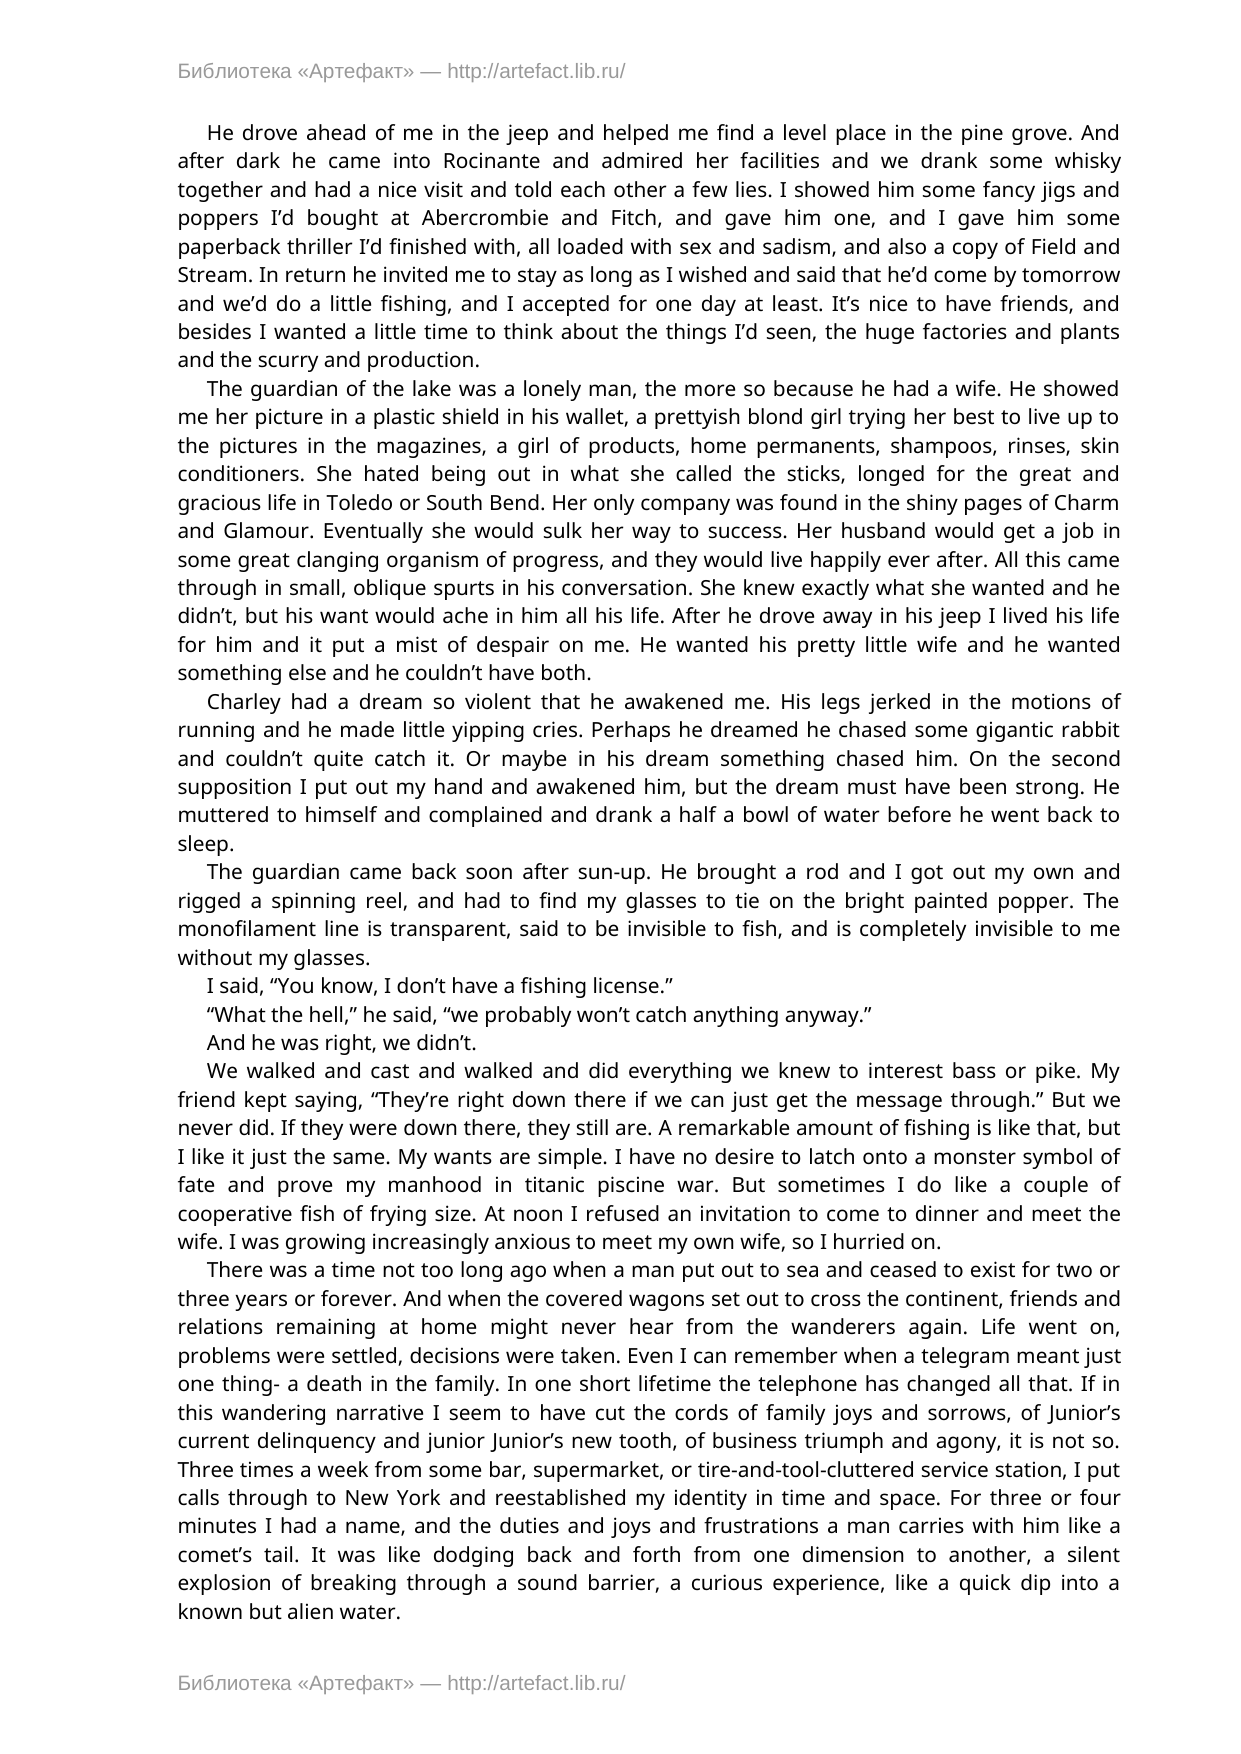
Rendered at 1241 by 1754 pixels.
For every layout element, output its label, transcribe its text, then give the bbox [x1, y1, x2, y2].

text There was a time not too long ago when a man put out to sea and ceased to exist for two or three years or forever. And when the covered wagons set out to cross the continent, friends and relations remaining at home might never hear from the wanderers again. Life went on, problems were settled, decisions were taken. Even I can remember when a telegram meant just one thing- a death in the family. In one short lifetime the telephone has changed all that. If in this wandering narrative I seem to have cut the cords of family joys and sorrows, of Junior’s current delinquency and junior Junior’s new tooth, of business triumph and agony, it is not so. Three times a week from some bar, supermarket, or tire-and-tool-cluttered service station, I put calls through to New York and reestablished my identity in time and space. For three or four minutes I had a name, and the duties and joys and frustrations a man carries with him like a comet’s tail. It was like dodging back and forth from one dimension to another, a silent explosion of breaking through a sound barrier, a curious experience, like a quick dip into a known but alien water. [177, 1256, 1122, 1625]
text The guardian came back soon after sun-up. He brought a rod and I got out my own and rigged a spinning reel, and had to find my glasses to tie on the bright painted popper. The monofilament line is transparent, said to be invisible to fish, and is completely invisible to me without my glasses. [177, 857, 1122, 971]
text He drove ahead of me in the jeep and helped me find a level place in the pine grove. And after dark he came into Rocinante and admired her facilities and we drank some whisky together and had a nice visit and told each other a few lies. I showed him some fancy jigs and poppers I’d bought at Abercrombie and Fitch, and gave him one, and I gave him some paperback thriller I’d finished with, all loaded with sex and sadism, and also a copy of Field and Stream. In return he invited me to stay as long as I wished and said that he’d come by tomorrow and we’d do a little fishing, and I accepted for one day at least. It’s nice to have friends, and besides I wanted a little time to think about the things I’d seen, the huge factories and plants and the scurry and production. [177, 118, 1122, 374]
text Charley had a dream so violent that he awakened me. His legs jerked in the motions of running and he made little yipping cries. Perhaps he dreamed he chased some gigantic rabbit and couldn’t quite catch it. Or maybe in his dream something chased him. On the second supposition I put out my hand and awakened him, but the dream must have been strong. He muttered to himself and complained and drank a half a bowl of water before he went back to sleep. [177, 687, 1122, 857]
text We walked and cast and walked and did everything we knew to interest bass or pike. My friend kept saying, “They’re right down there if we can just get the message through.” But we never did. If they were down there, they still are. A remarkable amount of fishing is like that, but I like it just the same. My wants are simple. I have no desire to latch onto a monster symbol of fate and prove my manhood in titanic piscine war. But sometimes I do like a couple of cooperative fish of frying size. At noon I refused an invitation to come to dinner and meet the wife. I was growing increasingly anxious to meet my own wife, so I hurried on. [177, 1057, 1122, 1256]
text I said, “You know, I don’t have a fishing license.” [177, 971, 1122, 1000]
text The guardian of the lake was a lonely man, the more so because he had a wife. He showed me her picture in a plastic shield in his wallet, a prettyish blond girl trying her best to live up to the pictures in the magazines, a girl of products, home permanents, shampoos, rinses, skin conditioners. She hated being out in what she called the sticks, longed for the great and gracious life in Toledo or South Bend. Her only company was found in the shiny pages of Charm and Glamour. Eventually she would sulk her way to success. Her husband would get a job in some great clanging organism of progress, and they would live happily ever after. All this came through in small, oblique spurts in his conversation. She knew exactly what she wanted and he didn’t, but his want would ache in him all his life. After he drove away in his jeep I lived his life for him and it put a mist of despair on me. He wanted his pretty little wife and he wanted something else and he couldn’t have both. [177, 374, 1122, 687]
text And he was right, we didn’t. [177, 1028, 1122, 1057]
text “What the hell,” he said, “we probably won’t catch anything anyway.” [177, 1000, 1122, 1028]
